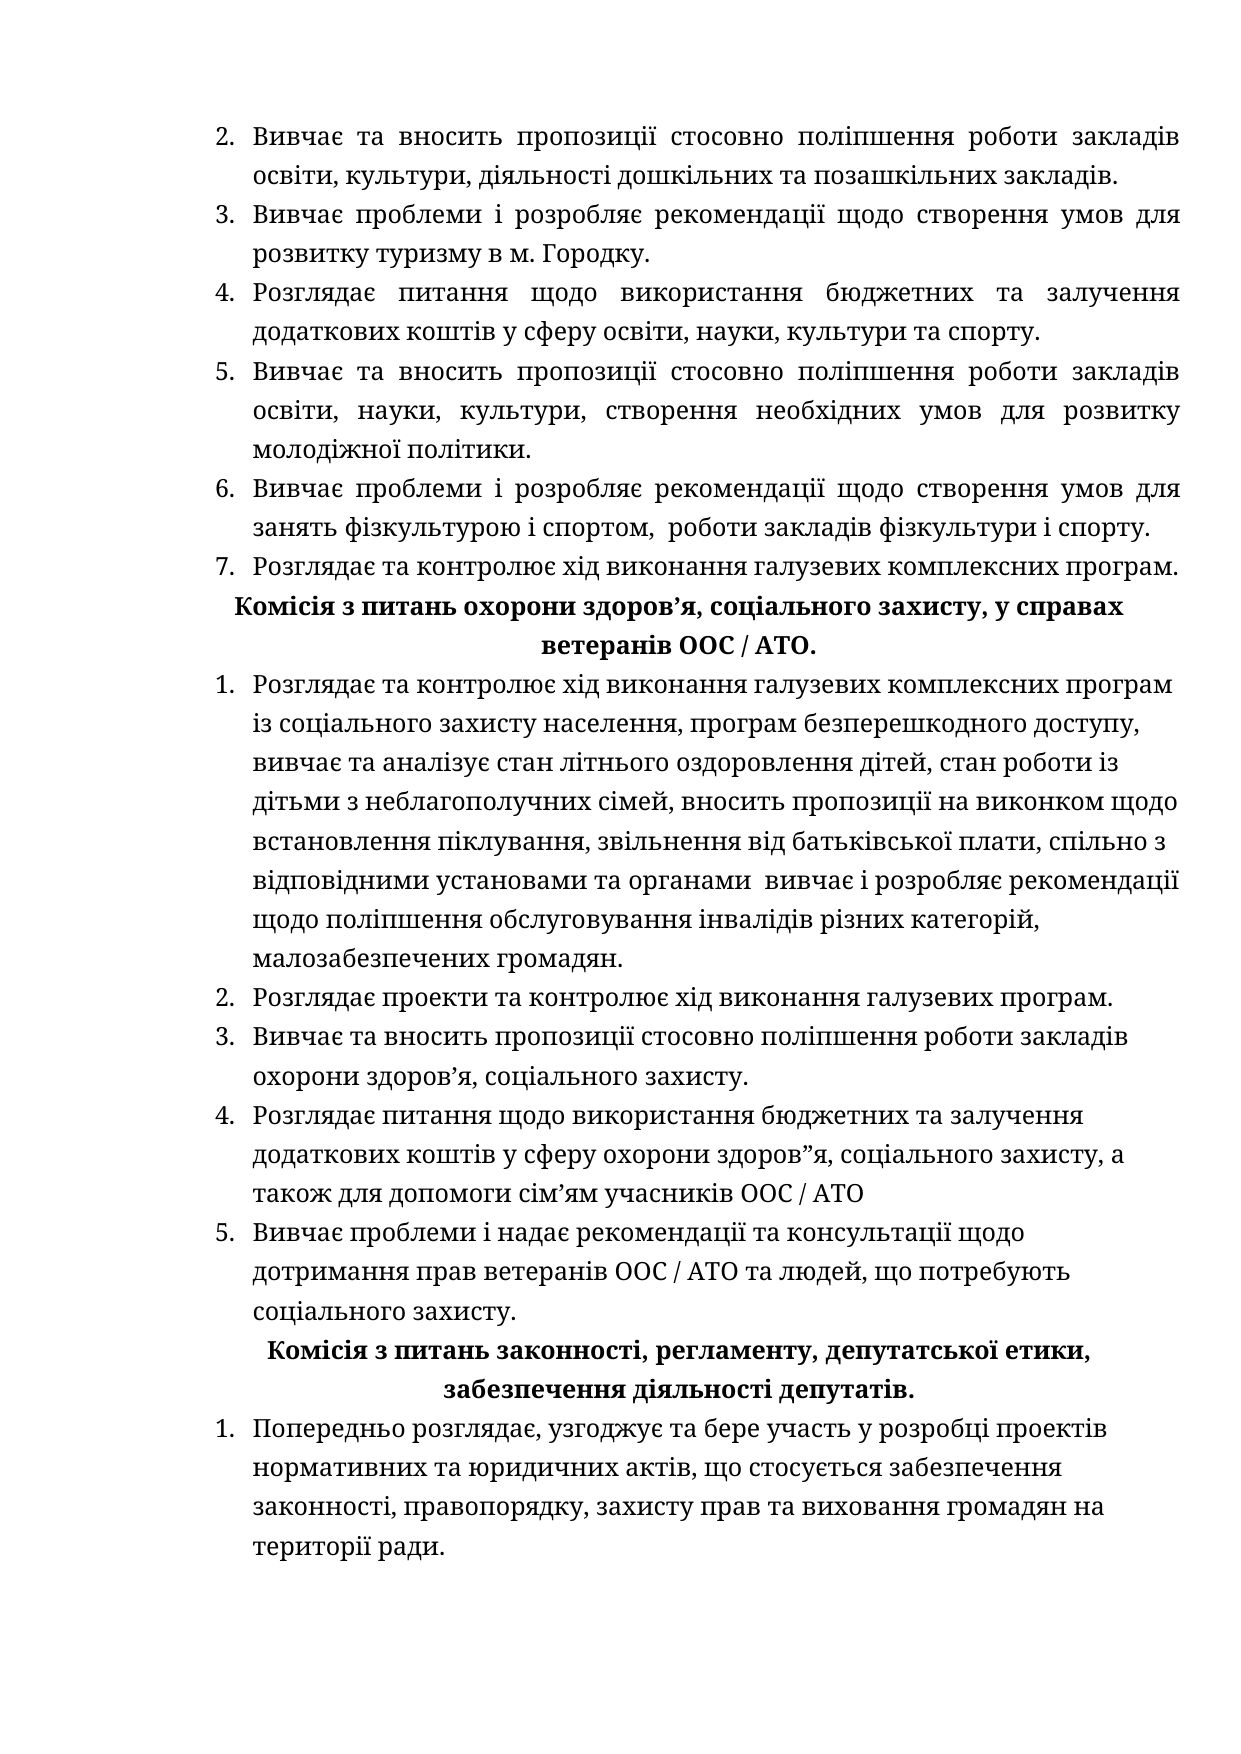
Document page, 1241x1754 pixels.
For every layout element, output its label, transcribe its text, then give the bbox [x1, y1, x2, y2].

list Вивчає проблеми і розробляє рекомендації щодо створення умов для занять фізкультурою і спортом, роботи закладів фізкультури і спорту. [215, 471, 1181, 544]
text Комісія з питань охорони здоров’я, соціального захисту, у справах ветеранів ООС / АТО. [177, 588, 1181, 661]
list Вивчає проблеми і розробляє рекомендації щодо створення умов для розвитку туризму в м. Городку. [215, 196, 1181, 270]
list Розглядає питання щодо використання бюджетних та залучення додаткових коштів у сферу освіти, науки, культури та спорту. [215, 275, 1181, 348]
text Комісія з питань законності, регламенту, депутатської етики, забезпечення діяльності депутатів. [177, 1332, 1181, 1406]
list Розглядає проекти та контролює хід виконання галузевих програм. [215, 980, 1181, 1014]
list Вивчає та вносить пропозиції стосовно поліпшення роботи закладів освіти, науки, культури, створення необхідних умов для розвитку молодіжної політики. [215, 353, 1181, 466]
list Вивчає та вносить пропозиції стосовно поліпшення роботи закладів освіти, культури, діяльності дошкільних та позашкільних закладів. [215, 118, 1181, 191]
list Вивчає проблеми і надає рекомендації та консультації щодо дотримання прав ветеранів ООС / АТО та людей, що потребують соціального захисту. [215, 1215, 1181, 1327]
list Вивчає та вносить пропозиції стосовно поліпшення роботи закладів охорони здоров’я, соціального захисту. [215, 1019, 1181, 1092]
list Розглядає питання щодо використання бюджетних та залучення додаткових коштів у сферу охорони здоров”я, соціального захисту, а також для допомоги сім’ям учасників ООС / АТО [215, 1097, 1181, 1210]
list Розглядає та контролює хід виконання галузевих комплексних програм. [215, 549, 1181, 583]
list Розглядає та контролює хід виконання галузевих комплексних програм із соціального захисту населення, програм безперешкодного доступу, вивчає та аналізує стан літнього оздоровлення дітей, стан роботи із дітьми з неблагополучних сімей, вносить пропозиції на виконком щодо встановлення піклування, звільнення від батьківської плати, спільно з відповідними установами та органами вивчає і розробляє рекомендації щодо поліпшення обслуговування інвалідів різних категорій, малозабезпечених громадян. [215, 666, 1181, 975]
list Попередньо розглядає, узгоджує та бере участь у розробці проектів нормативних та юридичних актів, що стосується забезпечення законності, правопорядку, захисту прав та виховання громадян на території ради. [215, 1411, 1181, 1562]
